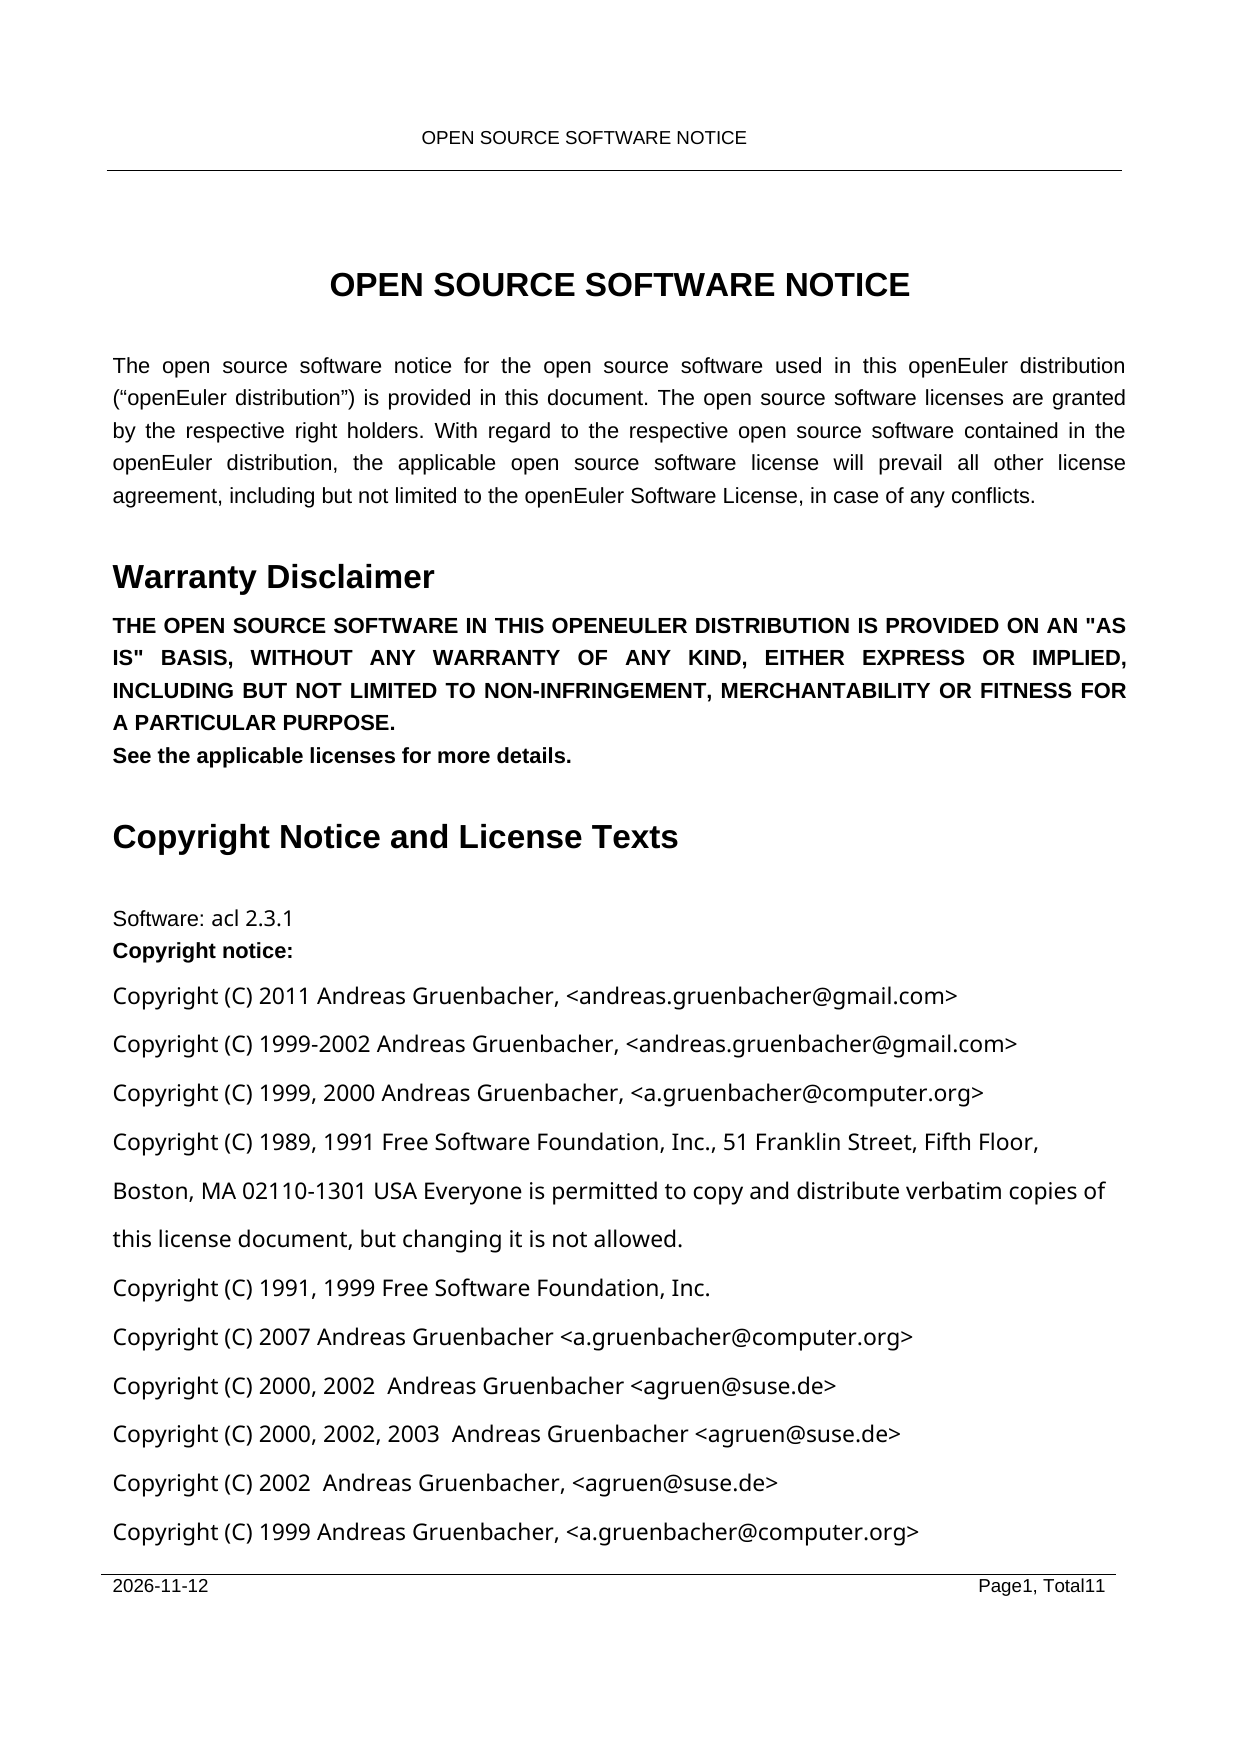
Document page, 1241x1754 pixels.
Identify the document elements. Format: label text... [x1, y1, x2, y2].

text Software: acl 2.3.1 [112, 901, 1128, 934]
text THE OPEN SOURCE SOFTWARE IN THIS OPENEULER DISTRIBUTION IS PROVIDED ON AN "AS IS" BASIS, WITHOUT ANY WARRANTY OF ANY KIND, EITHER EXPRESS OR IMPLIED, INCLUDING BUT NOT LIMITED TO NON-INFRINGEMENT, MERCHANTABILITY OR FITNESS FOR A PARTICULAR PURPOSE. See the applicable licenses for more details. [112, 609, 1128, 771]
text Copyright notice: [112, 934, 1128, 966]
text OPEN SOURCE SOFTWARE NOTICE [112, 251, 1128, 316]
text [112, 979, 1128, 1548]
text The open source software notice for the open source software used in this openEuler distribution (“openEuler distribution”) is provided in this document. The open source software licenses are granted by the respective right holders. With regard to the respective open source software contained in the openEuler distribution, the applicable open source software license will prevail all other license agreement, including but not limited to the openEuler Software License, in case of any conflicts. [112, 349, 1128, 511]
text Warranty Disclaimer [112, 544, 1128, 609]
text Copyright Notice and License Texts [112, 804, 1128, 869]
